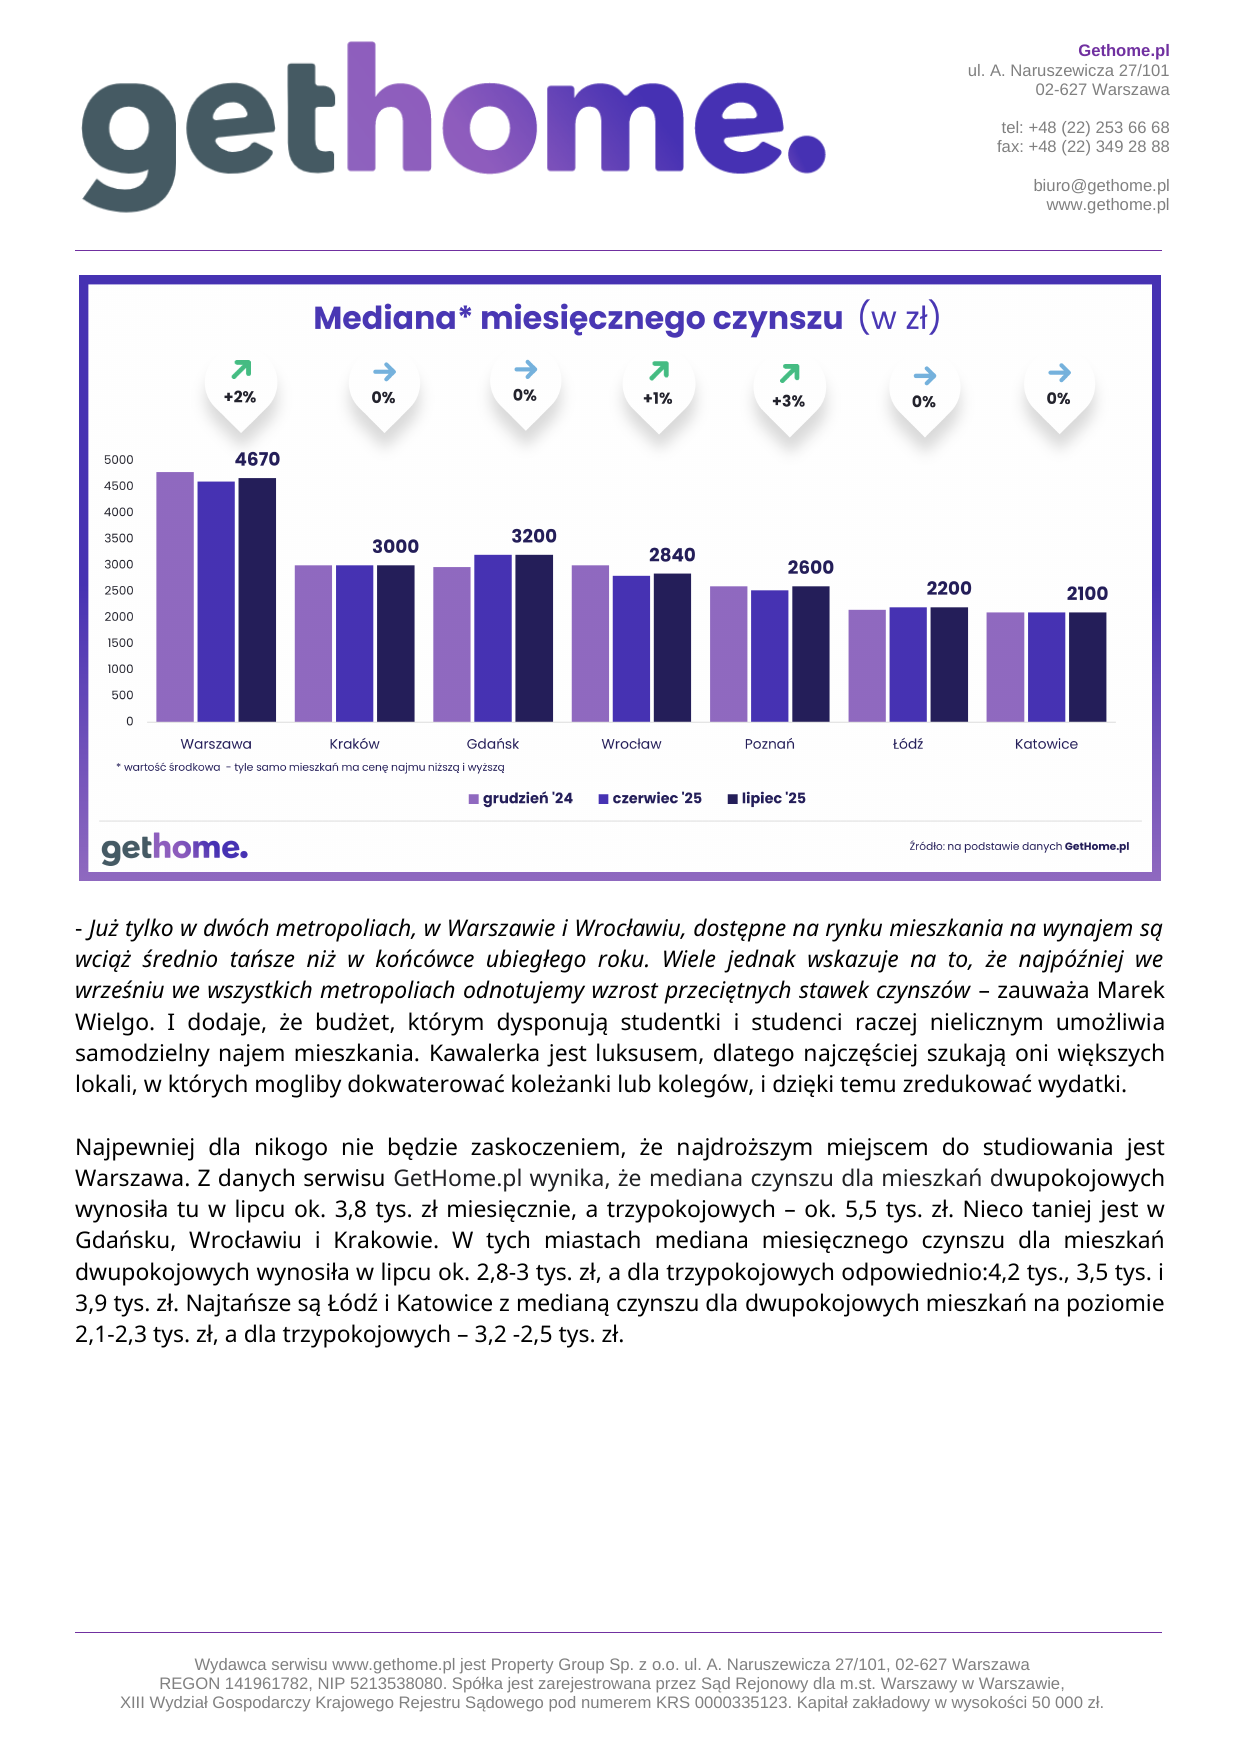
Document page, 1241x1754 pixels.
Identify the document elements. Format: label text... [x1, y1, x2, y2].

text Najpewniej dla nikogo nie będzie zaskoczeniem, że najdroższym miejscem do studiowania jest Warszawa. Z danych serwisu GetHome.pl wynika, że mediana czynszu dla mieszkań dwupokojowych wynosiła tu w lipcu ok. 3,8 tys. zł miesięcznie, a trzypokojowych – ok. 5,5 tys. zł. Nieco taniej jest w Gdańsku, Wrocławiu i Krakowie. W tych miastach mediana miesięcznego czynszu dla mieszkań dwupokojowych wynosiła w lipcu ok. 2,8-3 tys. zł, a dla trzypokojowych odpowiednio:4,2 tys., 3,5 tys. i 3,9 tys. zł. Najtańsze są Łódź i Katowice z medianą czynszu dla dwupokojowych mieszkań na poziomie 2,1-2,3 tys. zł, a dla trzypokojowych – 3,2 -2,5 tys. zł. [75, 1130, 1165, 1349]
picture [75, 35, 838, 228]
picture [79, 275, 1161, 881]
text - Już tylko w dwóch metropoliach, w Warszawie i Wrocławiu, dostępne na rynku mieszkania na wynajem są wciąż średnio tańsze niż w końcówce ubiegłego roku. Wiele jednak wskazuje na to, że najpóźniej we wrześniu we wszystkich metropoliach odnotujemy wzrost przeciętnych stawek czynszów – zauważa Marek Wielgo. I dodaje, że budżet, którym dysponują studentki i studenci raczej nielicznym umożliwia samodzielny najem mieszkania. Kawalerka jest luksusem, dlatego najczęściej szukają oni większych lokali, w których mogliby dokwaterować koleżanki lub kolegów, i dzięki temu zredukować wydatki. [75, 1005, 1165, 1099]
